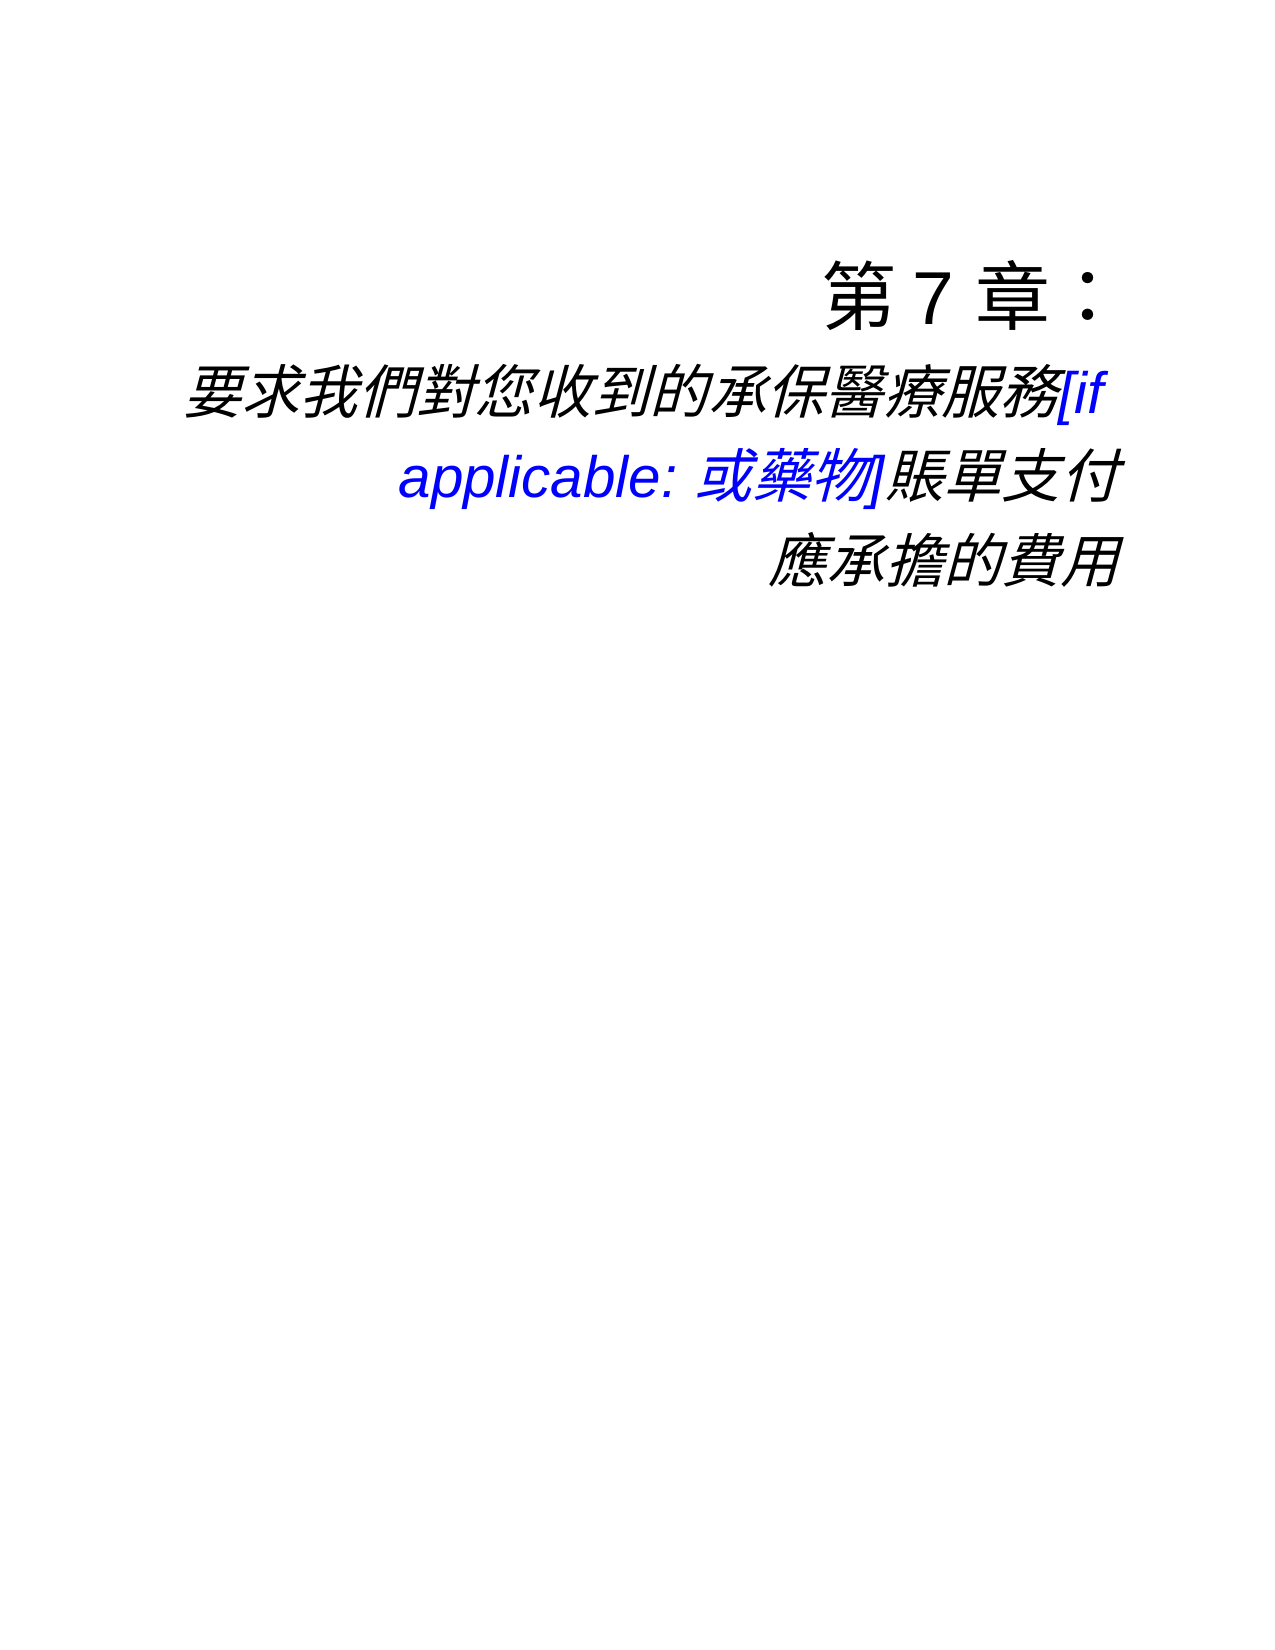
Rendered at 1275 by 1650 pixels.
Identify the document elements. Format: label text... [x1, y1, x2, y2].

subtitle 第 7 章： 要求我們對您收到的承保醫療服務[if applicable: 或藥物]賬單支付 應承擔的費用 [150, 237, 1125, 599]
